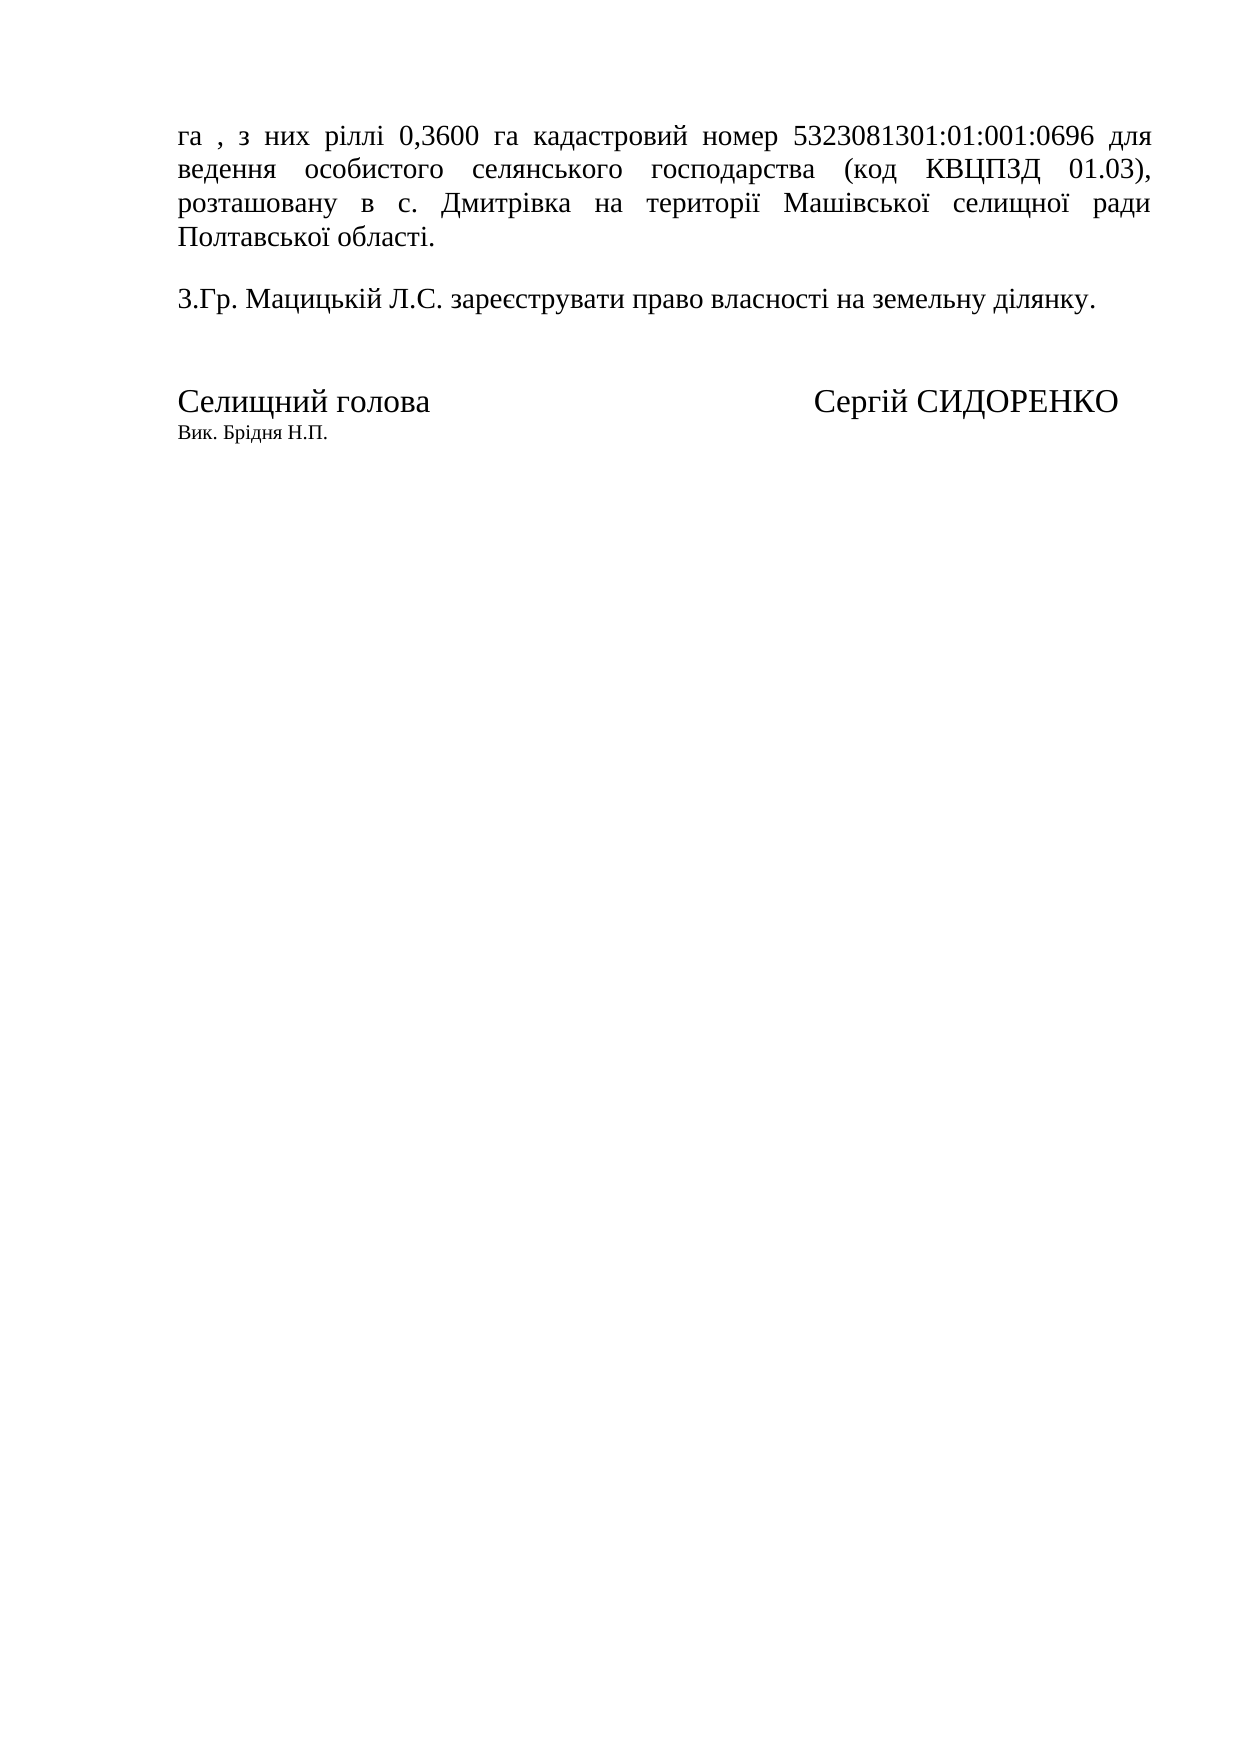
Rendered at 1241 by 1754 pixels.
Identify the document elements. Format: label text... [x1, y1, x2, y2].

text Вик. Брідня Н.П. [177, 420, 1152, 444]
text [177, 118, 1152, 252]
text 3.Гр. Мацицькій Л.С. зареєструвати право власності на земельну ділянку. [177, 281, 1152, 314]
text Селищний голова Сергій СИДОРЕНКО [177, 382, 1152, 420]
